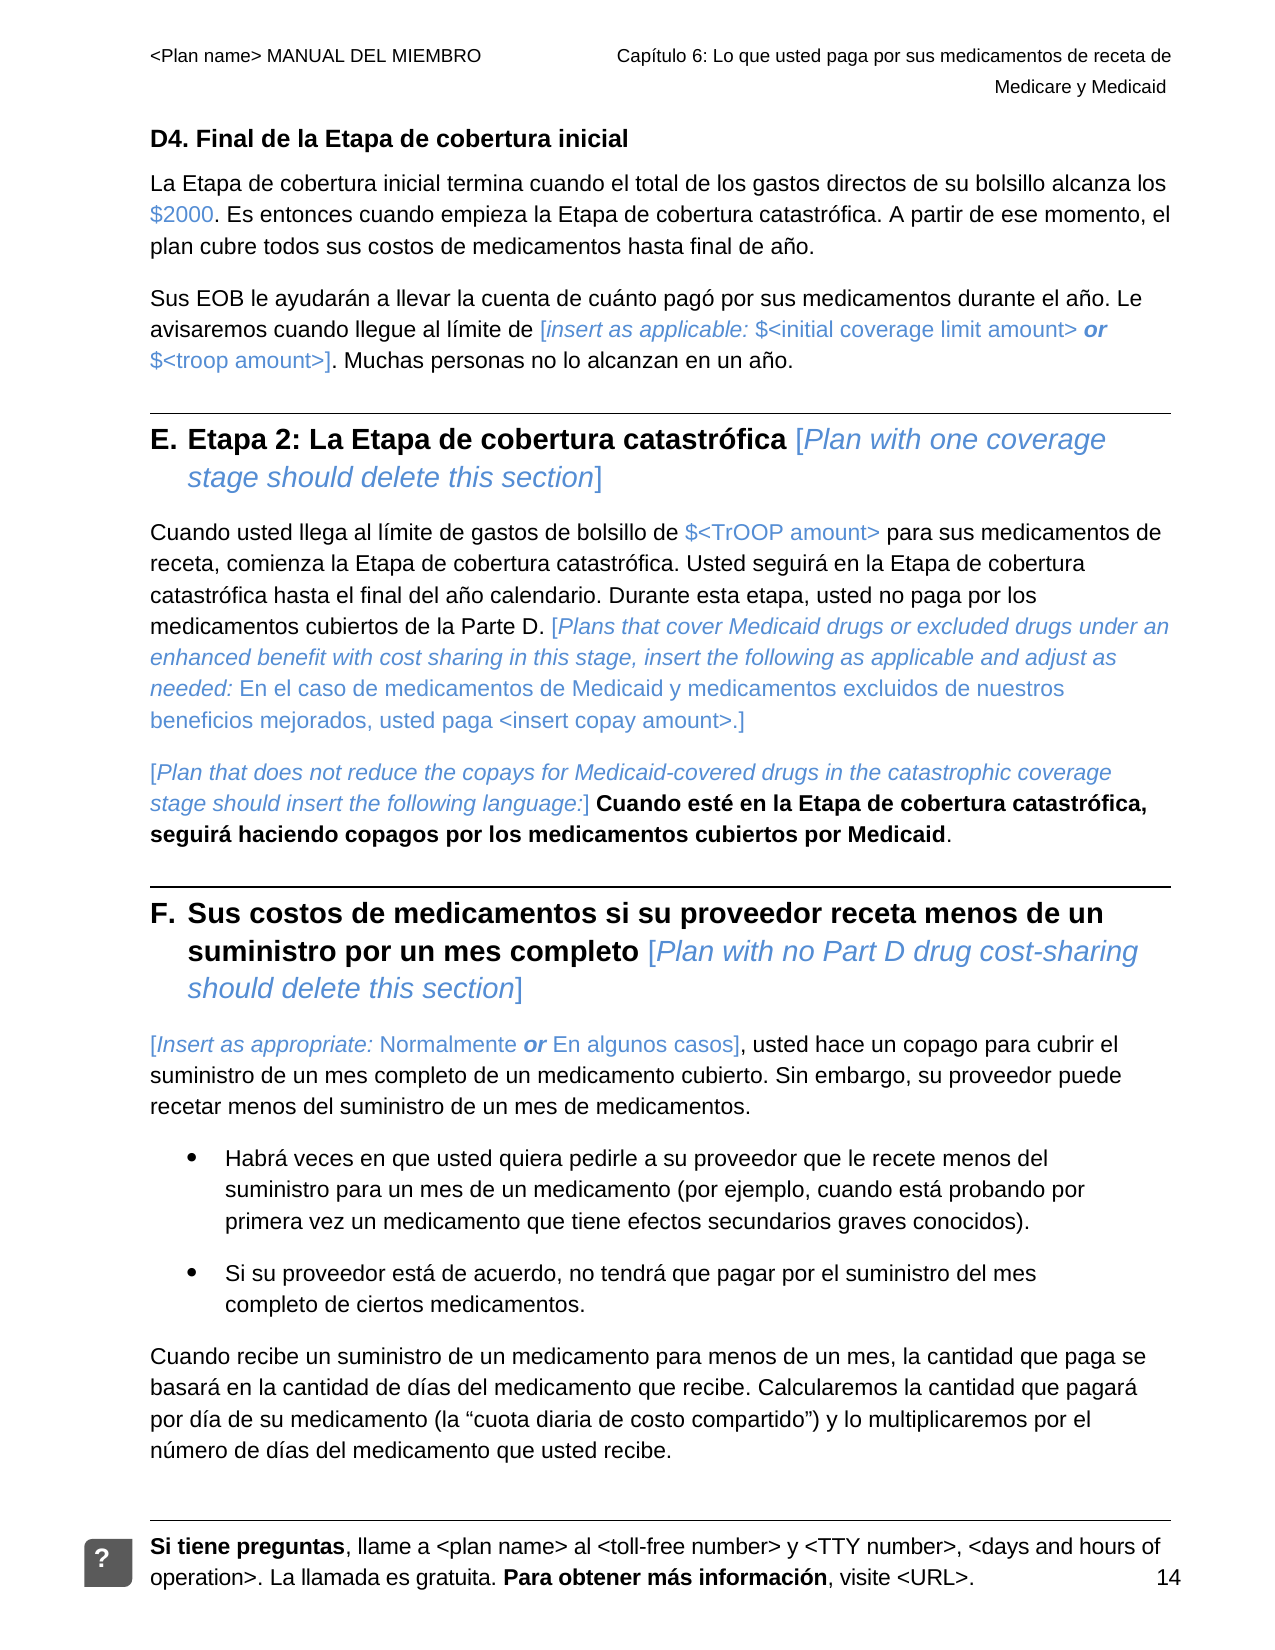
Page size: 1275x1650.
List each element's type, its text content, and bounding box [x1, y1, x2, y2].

text La Etapa de cobertura inicial termina cuando el total de los gastos directos de su bolsillo alcanza los $2000. Es entonces cuando empieza la Etapa de cobertura catastrófica. A partir de ese momento, el plan cubre todos sus costos de medicamentos hasta final de año. [150, 167, 1171, 260]
subtitle Etapa 2: La Etapa de cobertura catastrófica [Plan with one coverage stage should delete this section] [150, 414, 1171, 495]
subtitle Sus costos de medicamentos si su proveedor receta menos de un suministro por un mes completo [Plan with no Part D drug cost-sharing should delete this section] [150, 888, 1171, 1006]
text Sus EOB le ayudarán a llevar la cuenta de cuánto pagó por sus medicamentos durante el año. Le avisaremos cuando llegue al límite de [insert as applicable: $<initial coverage limit amount> or $<troop amount>]. Muchas personas no lo alcanzan en un año. [150, 281, 1171, 375]
text Si su proveedor está de acuerdo, no tendrá que pagar por el suministro del mes completo de ciertos medicamentos. [187, 1256, 1096, 1319]
text [Insert as appropriate: Normalmente or En algunos casos], usted hace un copago para cubrir el suministro de un mes completo de un medicamento cubierto. Sin embargo, su proveedor puede recetar menos del suministro de un mes de medicamentos. [150, 1027, 1171, 1121]
text Habrá veces en que usted quiera pedirle a su proveedor que le recete menos del suministro para un mes de un medicamento (por ejemplo, cuando está probando por primera vez un medicamento que tiene efectos secundarios graves conocidos). [187, 1142, 1096, 1235]
subtitle D4. Final de la Etapa de cobertura inicial [150, 121, 1096, 154]
text Cuando usted llega al límite de gastos de bolsillo de $<TrOOP amount> para sus medicamentos de receta, comienza la Etapa de cobertura catastrófica. Usted seguirá en la Etapa de cobertura catastrófica hasta el final del año calendario. Durante esta etapa, usted no paga por los medicamentos cubiertos de la Parte D. [Plans that cover Medicaid drugs or excluded drugs under an enhanced benefit with cost sharing in this stage, insert the following as applicable and adjust as needed: En el caso de medicamentos de Medicaid y medicamentos excluidos de nuestros beneficios mejorados, usted paga <insert copay amount>.] [150, 516, 1171, 734]
text [Plan that does not reduce the copays for Medicaid-covered drugs in the catastrophic coverage stage should insert the following language:] Cuando esté en la Etapa de cobertura catastrófica, seguirá haciendo copagos por los medicamentos cubiertos por Medicaid. [150, 755, 1171, 849]
text Cuando recibe un suministro de un medicamento para menos de un mes, la cantidad que paga se basará en la cantidad de días del medicamento que recibe. Calcularemos la cantidad que pagará por día de su medicamento (la “cuota diaria de costo compartido”) y lo multiplicaremos por el número de días del medicamento que usted recibe. [150, 1339, 1171, 1464]
